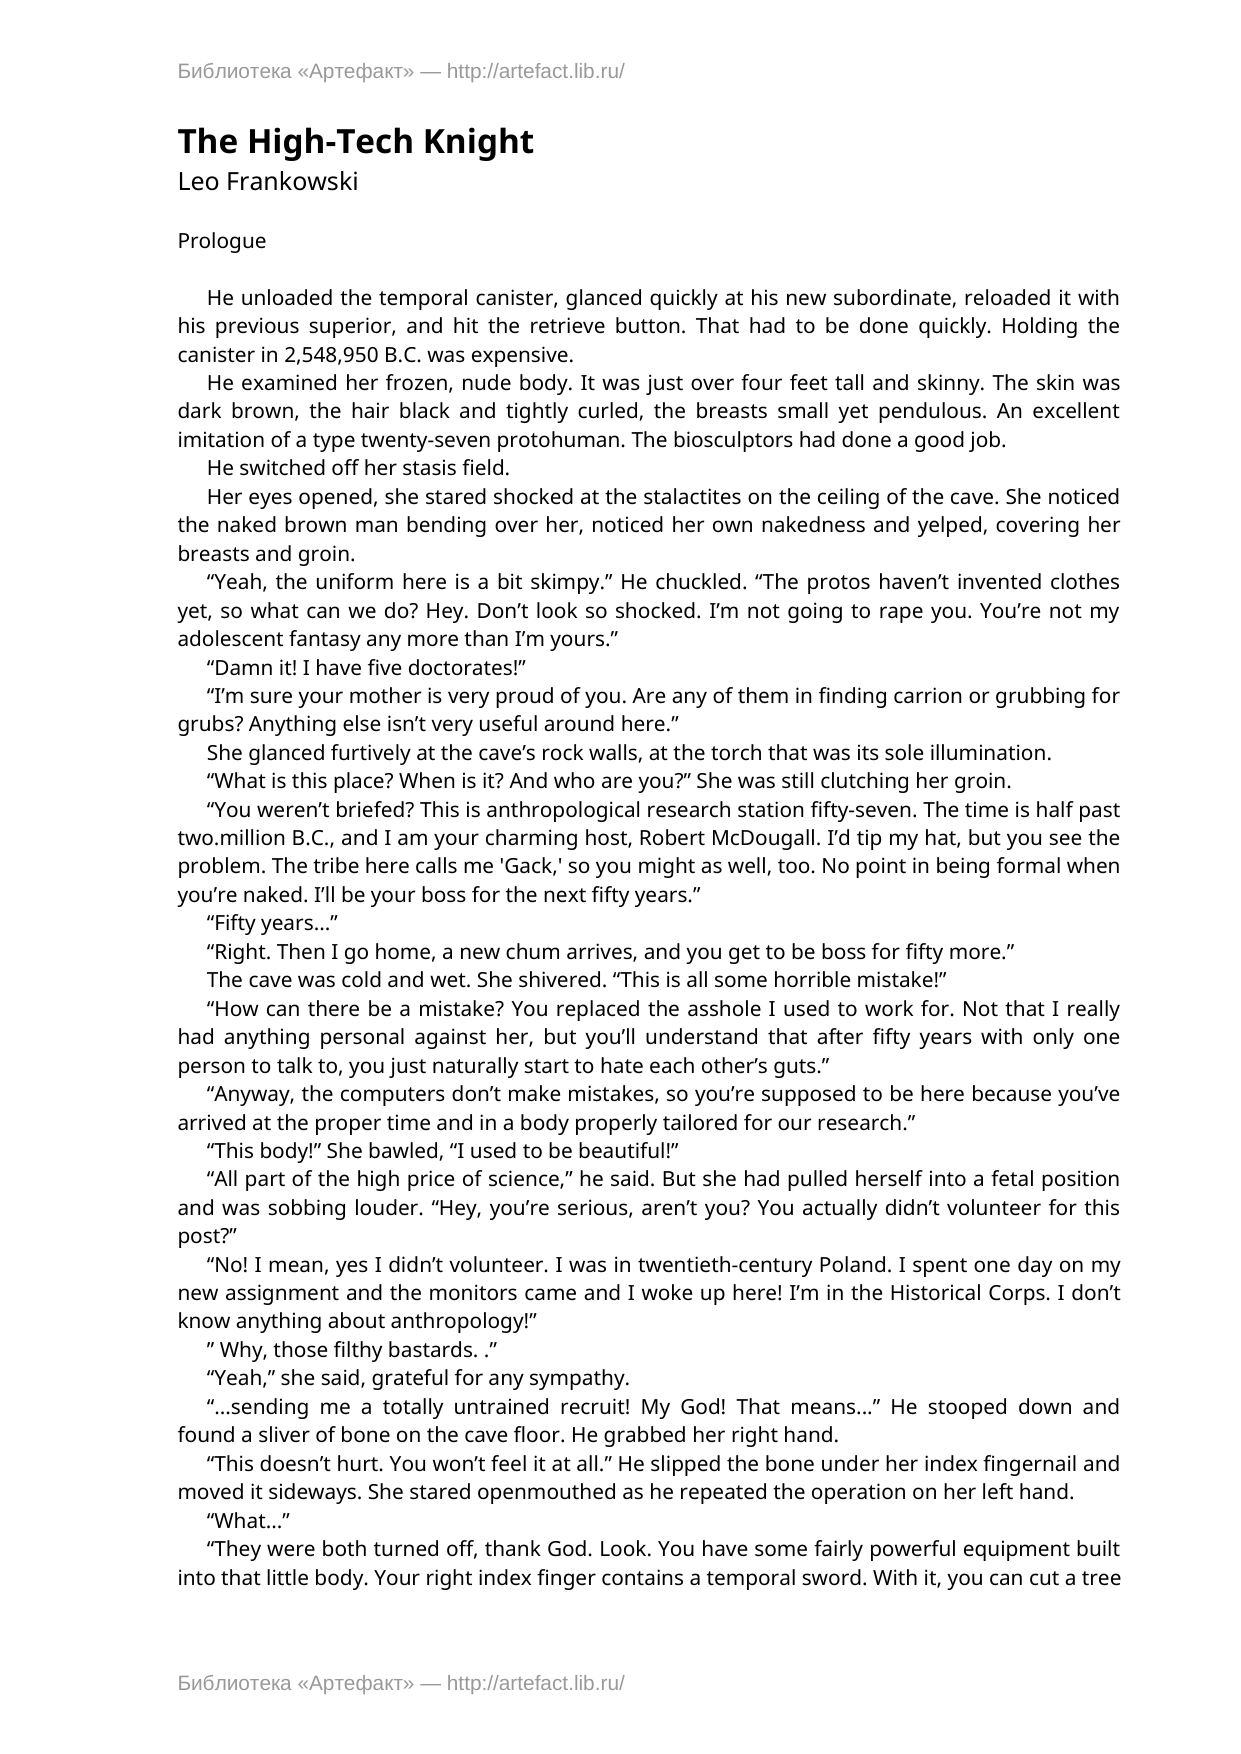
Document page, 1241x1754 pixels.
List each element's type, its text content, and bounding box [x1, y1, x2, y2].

text “This body!” She bawled, “I used to be beautiful!” [177, 1136, 1122, 1164]
subtitle The High-Tech Knight [177, 118, 1122, 163]
text The cave was cold and wet. She shivered. “This is all some horrible mistake!” [177, 965, 1122, 994]
text He unloaded the temporal canister, glanced quickly at his new subordinate, reloaded it with his previous superior, and hit the retrieve button. That had to be done quickly. Holding the canister in 2,548,950 B.C. was expensive. [177, 283, 1122, 368]
text He examined her frozen, nude body. It was just over four feet tall and skinny. The skin was dark brown, the hair black and tightly curled, the breasts small yet pendulous. An excellent imitation of a type twenty-seven protohuman. The biosculptors had done a good job. [177, 368, 1122, 453]
text He switched off her stasis field. [177, 453, 1122, 482]
text “All part of the high price of science,” he said. But she had pulled herself into a fetal position and was sobbing louder. “Hey, you’re serious, aren’t you? You actually didn’t volunteer for this post?” [177, 1164, 1122, 1250]
text “This doesn’t hurt. You won’t feel it at all.” He slipped the bone under her index fingernail and moved it sideways. She stared openmouthed as he repeated the operation on her left hand. [177, 1449, 1122, 1506]
text ” Why, those filthy bastards. .” [177, 1335, 1122, 1363]
text “Damn it! I have five doctorates!” [177, 653, 1122, 681]
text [177, 1534, 1122, 1591]
text Her eyes opened, she stared shocked at the stalactites on the ceiling of the cave. She noticed the naked brown man bending over her, noticed her own nakedness and yelped, covering her breasts and groin. [177, 482, 1122, 567]
text “I’m sure your mother is very proud of you. Are any of them in finding carrion or grubbing for grubs? Anything else isn’t very useful around here.” [177, 681, 1122, 738]
text “Yeah,” she said, grateful for any sympathy. [177, 1363, 1122, 1392]
text “You weren’t briefed? This is anthropological research station fifty-seven. The time is half past two.million B.C., and I am your charming host, Robert McDougall. I’d tip my hat, but you see the problem. The tribe here calls me 'Gack,' so you might as well, too. No point in being formal when you’re naked. I’ll be your boss for the next fifty years.” [177, 795, 1122, 908]
text “Right. Then I go home, a new chum arrives, and you get to be boss for fifty more.” [177, 937, 1122, 965]
text “...sending me a totally untrained recruit! My God! That means...” He stooped down and found a sliver of bone on the cave floor. He grabbed her right hand. [177, 1392, 1122, 1449]
text “Yeah, the uniform here is a bit skimpy.” He chuckled. “The protos haven’t invented clothes yet, so what can we do? Hey. Don’t look so shocked. I’m not going to rape you. You’re not my adolescent fantasy any more than I’m yours.” [177, 567, 1122, 653]
subtitle Prologue [177, 226, 1122, 254]
text “How can there be a mistake? You replaced the asshole I used to work for. Not that I really had anything personal against her, but you’ll understand that after fifty years with only one person to talk to, you just naturally start to hate each other’s guts.” [177, 994, 1122, 1079]
text “No! I mean, yes I didn’t volunteer. I was in twentieth-century Poland. I spent one day on my new assignment and the monitors came and I woke up here! I’m in the Historical Corps. I don’t know anything about anthropology!” [177, 1250, 1122, 1335]
text “What is this place? When is it? And who are you?” She was still clutching her groin. [177, 766, 1122, 795]
subtitle Leo Frankowski [177, 163, 1122, 198]
text “Anyway, the computers don’t make mistakes, so you’re supposed to be here because you’ve arrived at the proper time and in a body properly tailored for our research.” [177, 1079, 1122, 1136]
text “Fifty years...” [177, 908, 1122, 937]
text She glanced furtively at the cave’s rock walls, at the torch that was its sole illumination. [177, 738, 1122, 766]
text “What...” [177, 1506, 1122, 1534]
